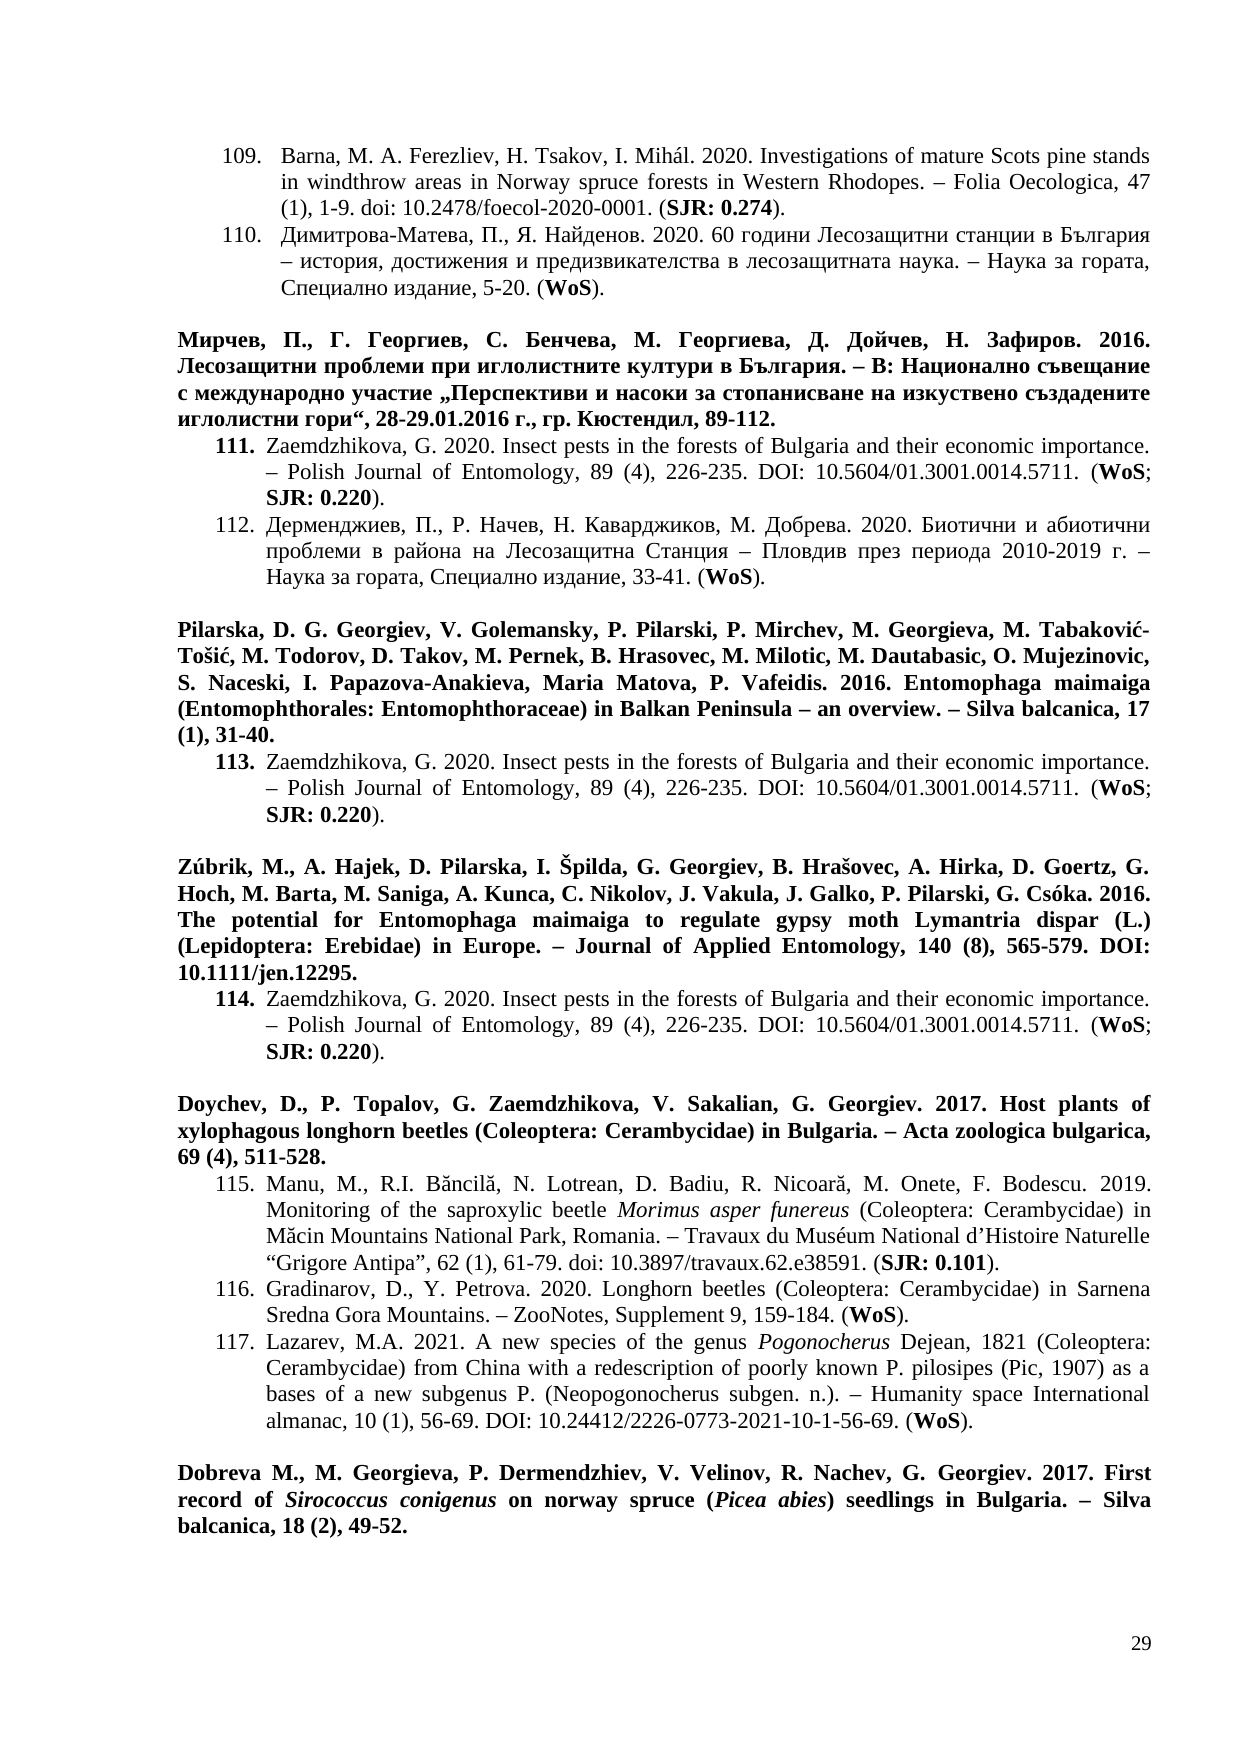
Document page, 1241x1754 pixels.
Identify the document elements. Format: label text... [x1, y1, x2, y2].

list Zaemdzhikova, G. 2020. Insect pests in the forests of Bulgaria and their economic importance. – Polish Journal of Entomology, 89 (4), 226-235. DOI: 10.5604/01.3001.0014.5711. (WoS; SJR: 0.220). [215, 985, 1152, 1064]
text Dobreva M., M. Georgieva, P. Dermendzhiev, V. Velinov, R. Nachev, G. Georgiev. 2017. First record of Sirococcus conigenus on norway spruce (Picea abies) seedlings in Bulgaria. – Silva balcanica, 18 (2), 49-52. [177, 1459, 1152, 1538]
list Barna, M. A. Ferezliev, H. Tsakov, I. Mihál. 2020. Investigations of mature Scots pine stands in windthrow areas in Norway spruce forests in Western Rhodopes. – Folia Oecologica, 47 (1), 1-9. doi: 10.2478/foecol-2020-0001. (SJR: 0.274). [222, 142, 1152, 221]
list Дерменджиев, П., Р. Начев, Н. Каварджиков, М. Добрева. 2020. Биотични и абиотични проблеми в района на Лесозащитна Станция – Пловдив през периода 2010-2019 г. – Наука за гората, Специално издание, 33-41. (WoS). [215, 511, 1152, 590]
list Lazarev, M.A. 2021. A new species of the genus Pogonocherus Dejean, 1821 (Coleoptera: Cerambycidae) from China with a redescription of poorly known P. pilosipes (Pic, 1907) as a bases of a new subgenus P. (Neopogonocherus subgen. n.). – Humanity space International almanac, 10 (1), 56-69. DOI: 10.24412/2226-0773-2021-10-1-56-69. (WoS). [215, 1328, 1152, 1433]
text Doychev, D., P. Topalov, G. Zaemdzhikova, V. Sakalian, G. Georgiev. 2017. Host plants of xylophagous longhorn beetles (Coleoptera: Cerambycidae) in Bulgaria. – Acta zoologica bulgarica, 69 (4), 511-528. [177, 1091, 1152, 1169]
list Zaemdzhikova, G. 2020. Insect pests in the forests of Bulgaria and their economic importance. – Polish Journal of Entomology, 89 (4), 226-235. DOI: 10.5604/01.3001.0014.5711. (WoS; SJR: 0.220). [215, 432, 1152, 511]
text Мирчев, П., Г. Георгиев, С. Бенчева, М. Георгиева, Д. Дойчев, Н. Зафиров. 2016. Лесозащитни проблеми при иглолистните култури в България. – В: Национално съвещание с международно участие „Перспективи и насоки за стопанисване на изкуствено създадените иглолистни гори“, 28-29.01.2016 г., гр. Кюстендил, 89-112. [177, 326, 1152, 432]
list Димитрова-Матева, П., Я. Найденов. 2020. 60 години Лесозащитни станции в България – история, достижения и предизвикателства в лесозащитната наука. – Наука за гората, Специално издание, 5-20. (WoS). [222, 221, 1152, 300]
list Zaemdzhikova, G. 2020. Insect pests in the forests of Bulgaria and their economic importance. – Polish Journal of Entomology, 89 (4), 226-235. DOI: 10.5604/01.3001.0014.5711. (WoS; SJR: 0.220). [215, 748, 1152, 827]
text Pilarska, D. G. Georgiev, V. Golemansky, P. Pilarski, P. Mirchev, M. Georgieva, M. Tabaković-Tošić, M. Todorov, D. Takov, M. Pernek, B. Hrasovec, M. Milotic, M. Dautabasic, O. Mujezinovic, S. Naceski, I. Papazova-Anakieva, Maria Matova, P. Vafeidis. 2016. Entomophaga maimaiga (Entomophthorales: Entomophthoraceae) in Balkan Peninsula – an overview. – Silva balcanica, 17 (1), 31-40. [177, 616, 1152, 748]
text Zúbrik, M., A. Hajek, D. Pilarska, I. Špilda, G. Georgiev, B. Hrašovec, A. Hirka, D. Goertz, G. Hoch, M. Barta, M. Saniga, A. Kunca, C. Nikolov, J. Vakula, J. Galko, P. Pilarski, G. Csóka. 2016. The potential for Entomophaga maimaiga to regulate gypsy moth Lymantria dispar (L.) (Lepidoptera: Erebidae) in Europe. – Journal of Applied Entomology, 140 (8), 565-579. DOI: 10.1111/jen.12295. [177, 853, 1152, 985]
list Gradinarov, D., Y. Petrova. 2020. Longhorn beetles (Coleoptera: Cerambycidae) in Sarnena Sredna Gora Mountains. – ZooNotes, Supplement 9, 159-184. (WoS). [215, 1275, 1152, 1328]
list Manu, M., R.I. Băncilă, N. Lotrean, D. Badiu, R. Nicoară, M. Onete, F. Bodescu. 2019. Monitoring of the saproxylic beetle Morimus asper funereus (Coleoptera: Cerambycidae) in Măcin Mountains National Park, Romania. – Travaux du Muséum National d’Histoire Naturelle “Grigore Antipa”, 62 (1), 61-79. doi: 10.3897/travaux.62.e38591. (SJR: 0.101). [215, 1169, 1152, 1275]
